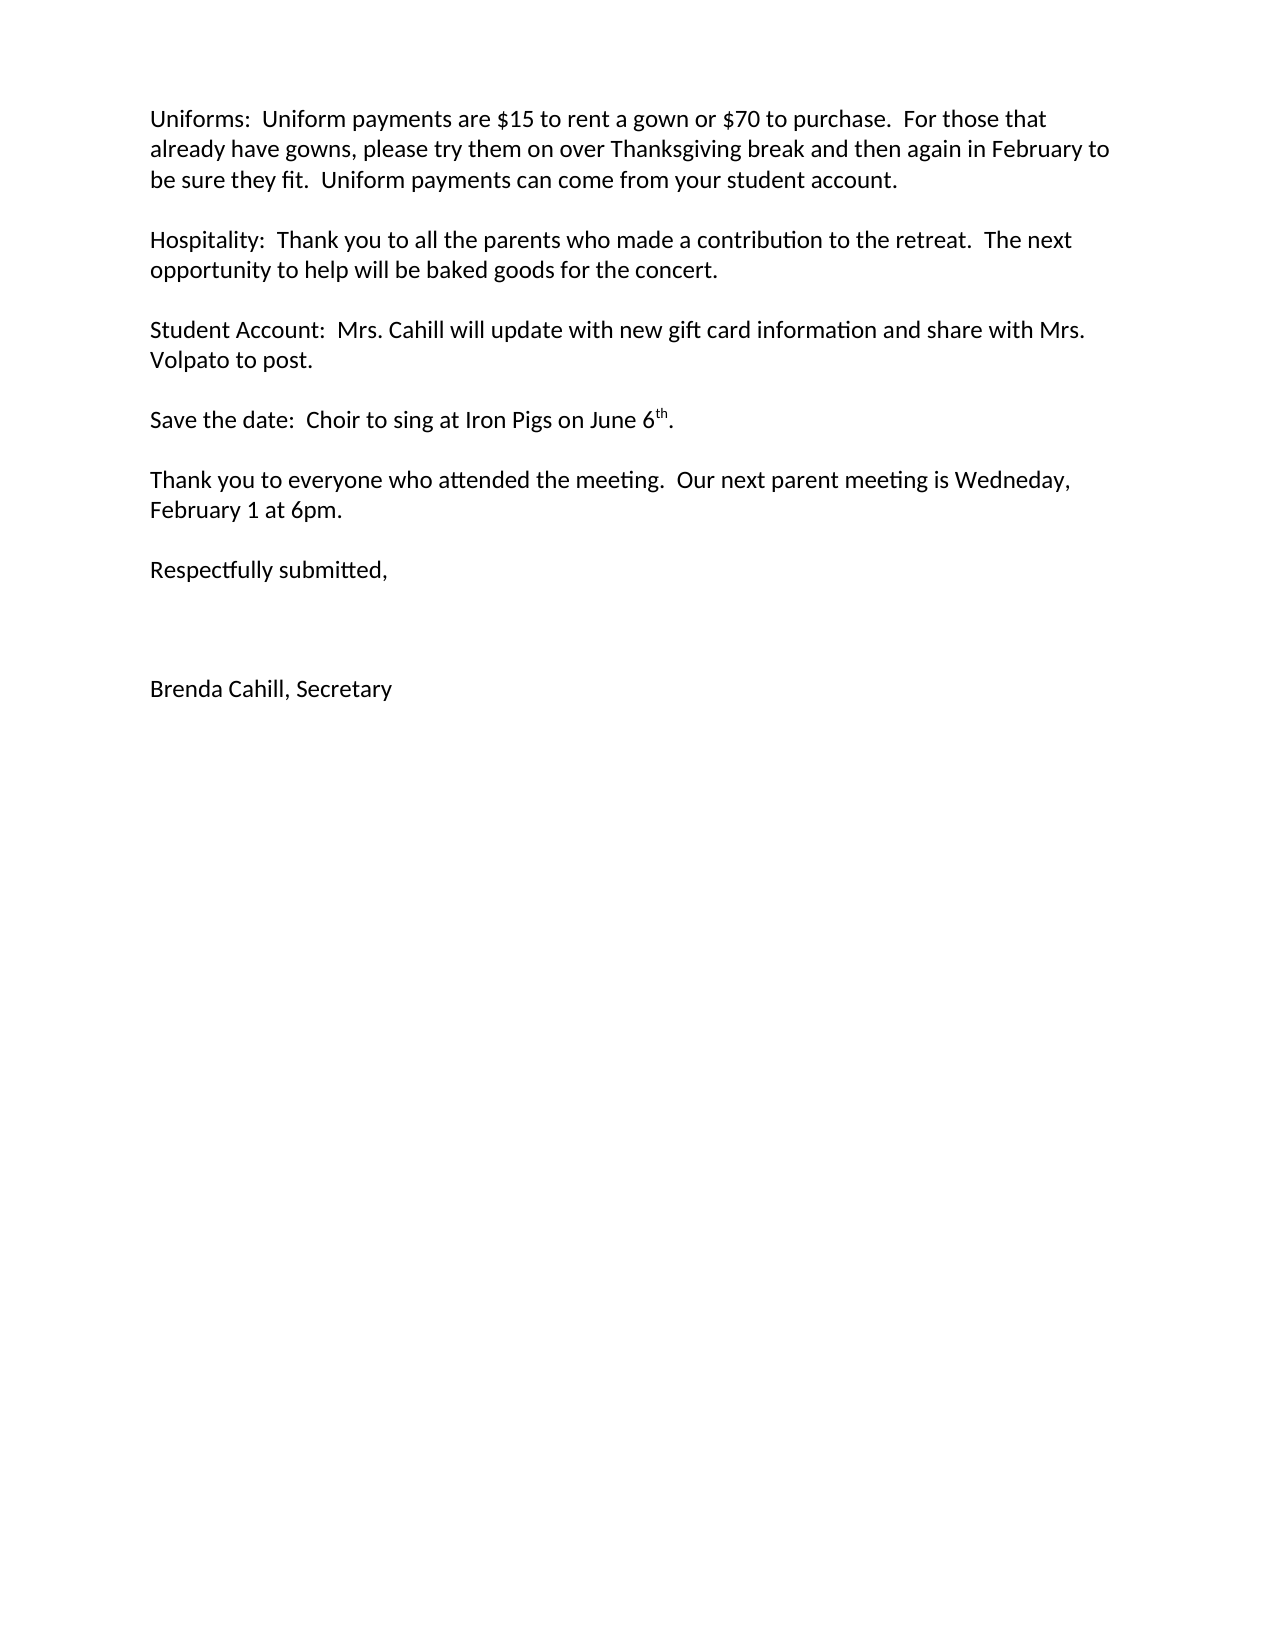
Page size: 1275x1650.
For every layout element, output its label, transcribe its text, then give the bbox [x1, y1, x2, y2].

text Hospitality: Thank you to all the parents who made a contribution to the retreat. The next opportunity to help will be baked goods for the concert. [150, 224, 1125, 285]
text Uniforms: Uniform payments are $15 to rent a gown or $70 to purchase. For those that already have gowns, please try them on over Thanksgiving break and then again in February to be sure they fit. Uniform payments can come from your student account. [150, 103, 1125, 194]
text Thank you to everyone who attended the meeting. Our next parent meeting is Wedneday, February 1 at 6pm. [150, 464, 1125, 525]
text Save the date: Choir to sing at Iron Pigs on June 6th. [150, 404, 1125, 435]
text Student Account: Mrs. Cahill will update with new gift card information and share with Mrs. Volpato to post. [150, 314, 1125, 375]
text Respectfully submitted, [150, 554, 1125, 584]
text Brenda Cahill, Secretary [150, 673, 1125, 704]
